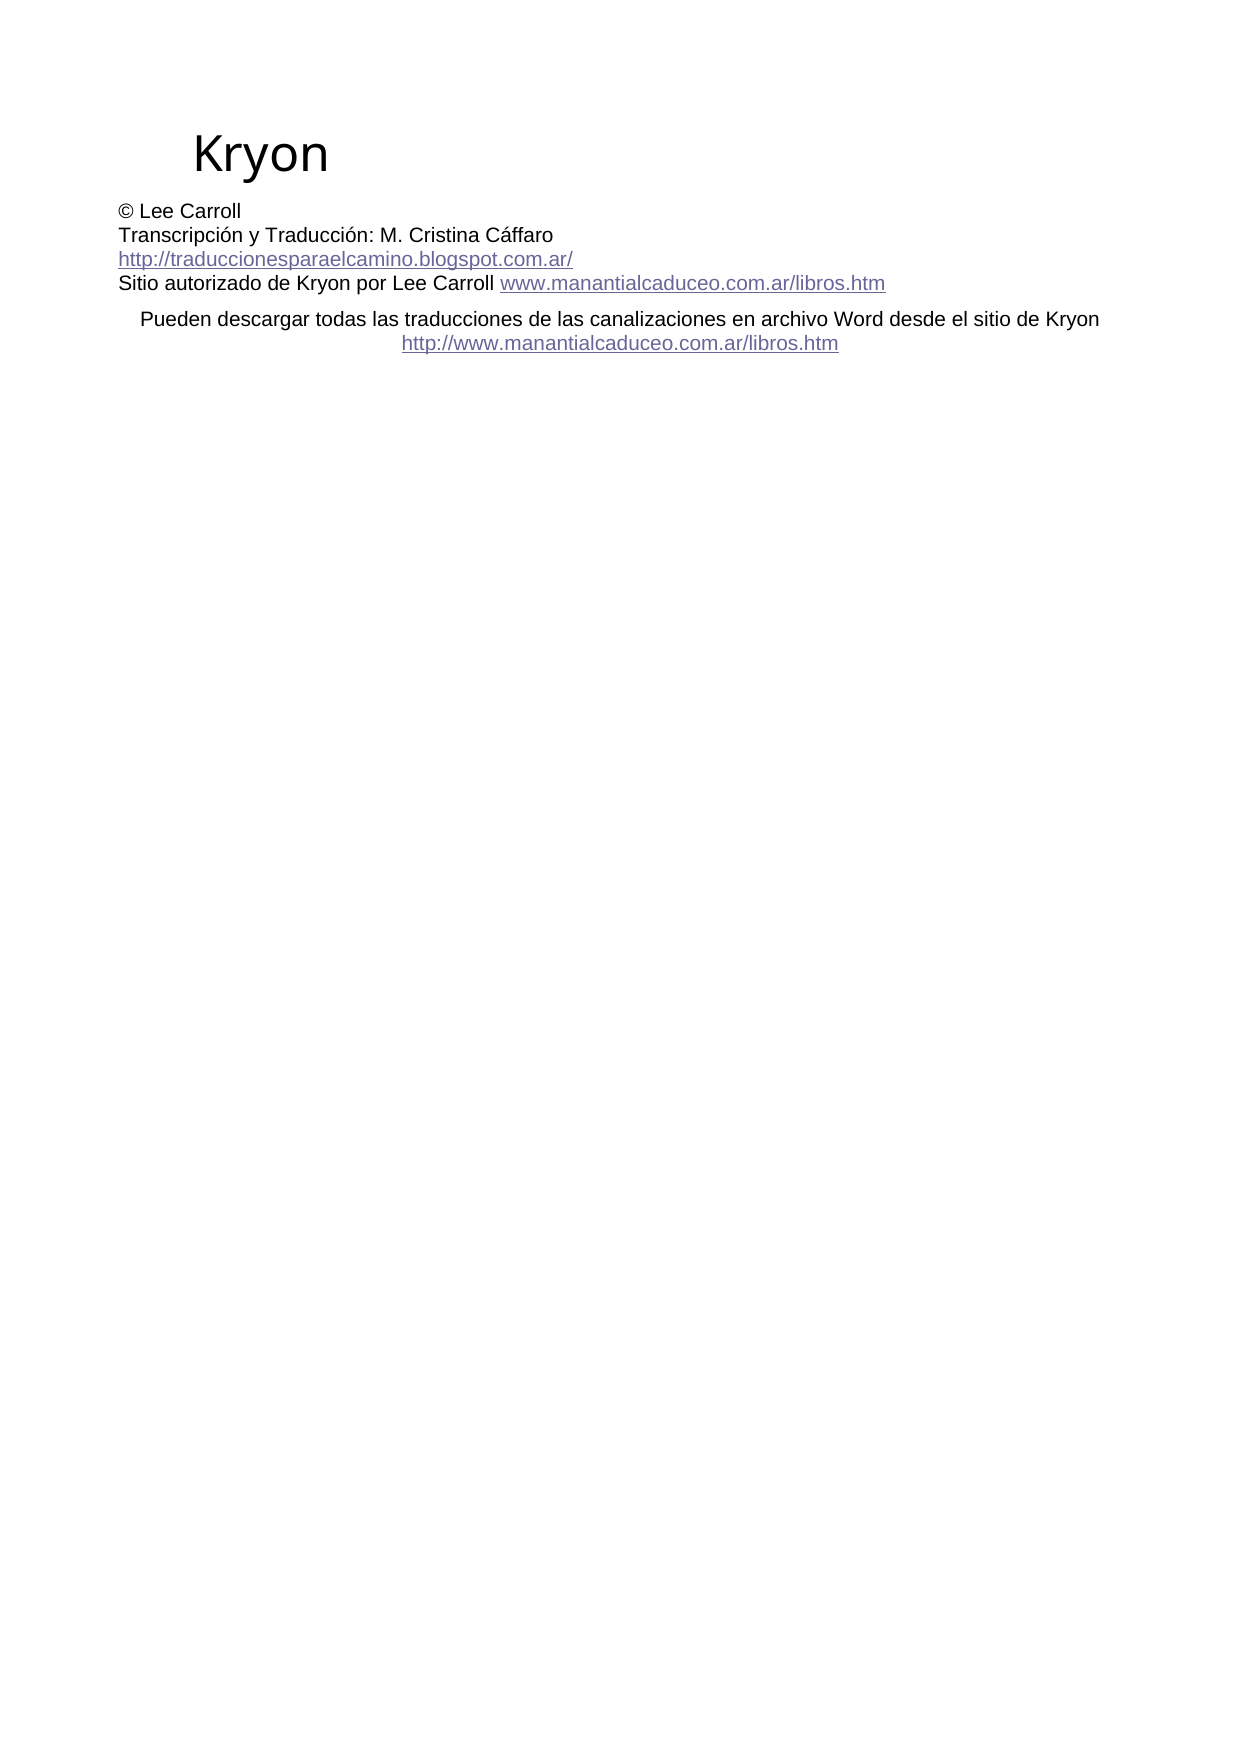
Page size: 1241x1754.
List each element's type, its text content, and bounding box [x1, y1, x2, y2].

text © Lee Carroll Transcripción y Traducción: M. Cristina Cáffaro http://traduccionesparaelcamino.blogspot.com.ar/ Sitio autorizado de Kryon por Lee Carroll www.manantialcaduceo.com.ar/libros.htm [118, 199, 1122, 294]
text Kryon [118, 118, 1122, 186]
text Pueden descargar todas las traducciones de las canalizaciones en archivo Word desde el sitio de Kryon http://www.manantialcaduceo.com.ar/libros.htm [118, 307, 1122, 355]
